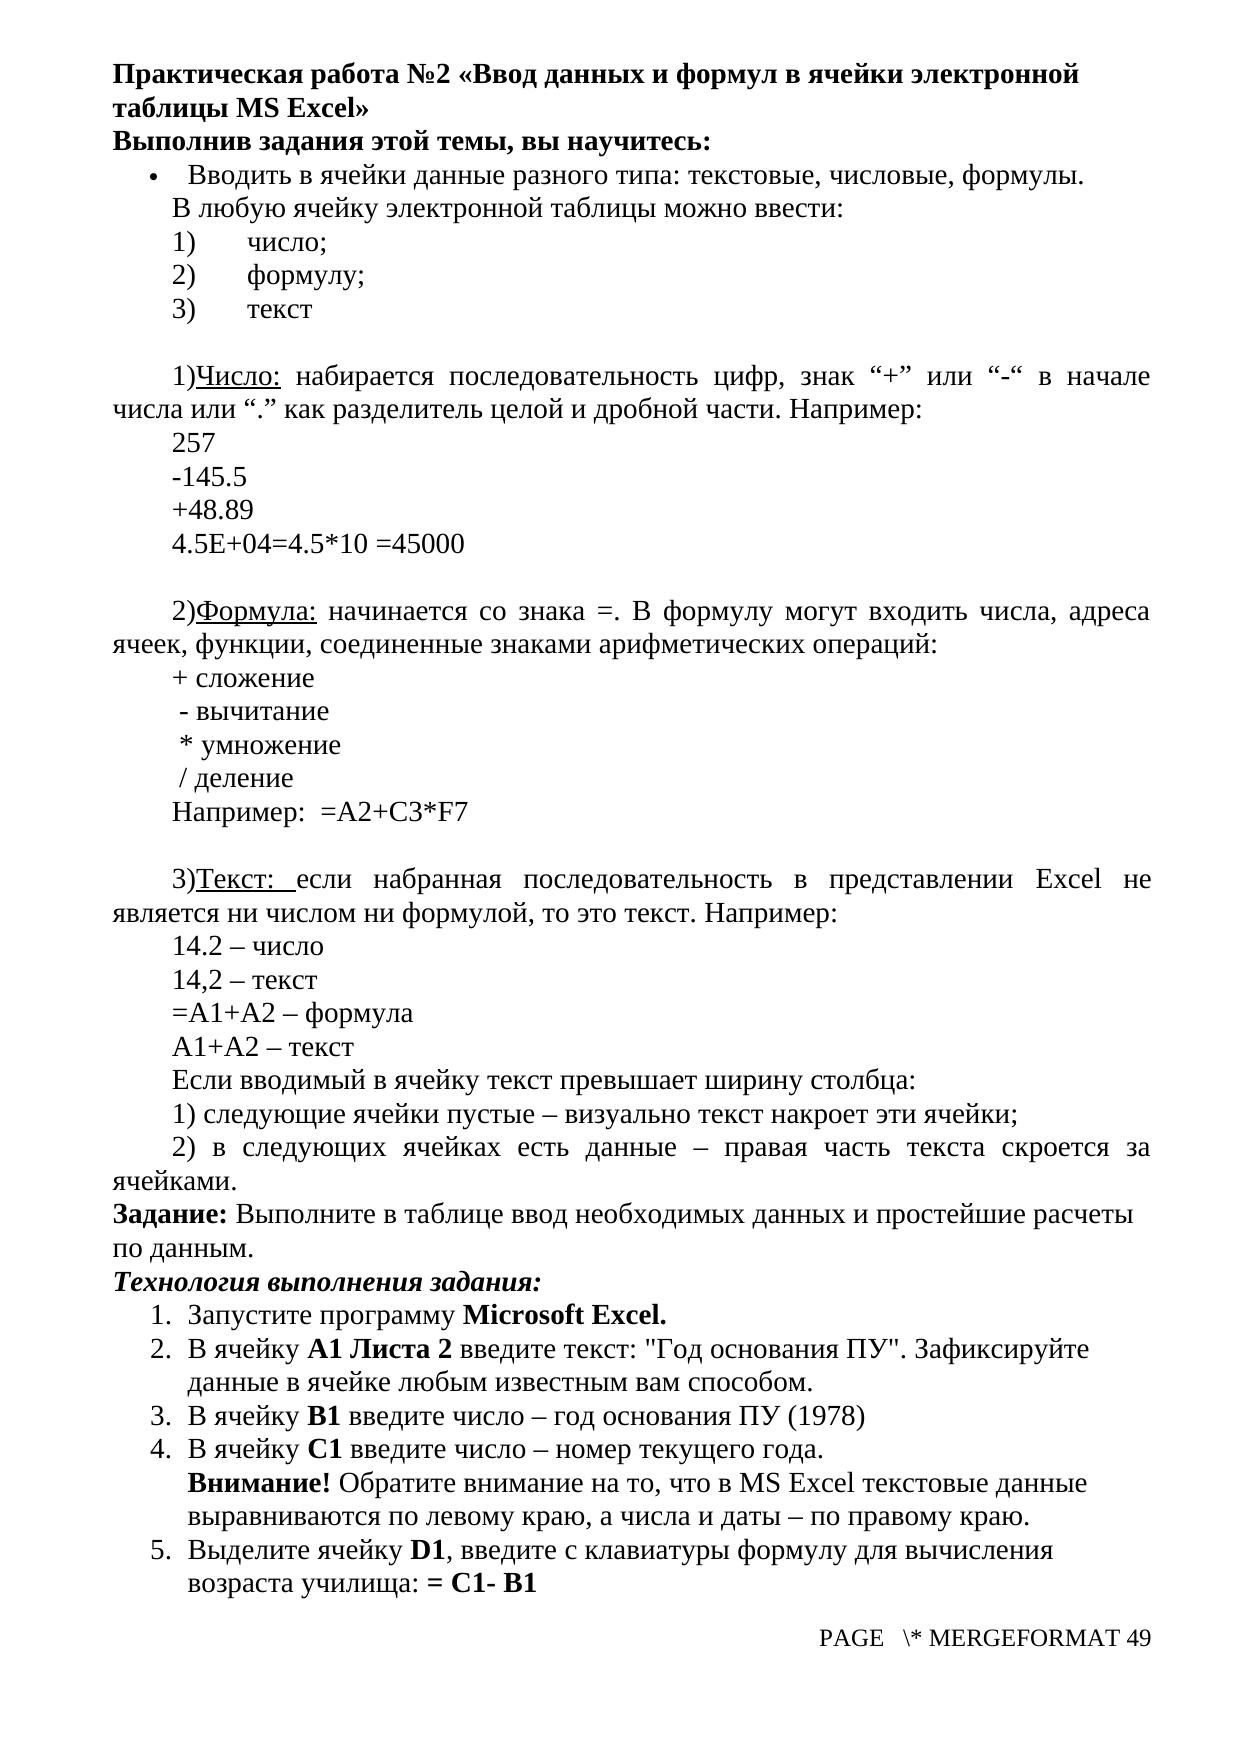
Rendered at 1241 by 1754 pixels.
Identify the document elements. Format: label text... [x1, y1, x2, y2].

list В ячейку В1 введите число – год основания ПУ (1978) [150, 1398, 1152, 1431]
text + сложение [112, 660, 1152, 693]
text Задание: Выполните в таблице ввод необходимых данных и простейшие расчеты по данным. [112, 1197, 1152, 1264]
text +48.89 [112, 492, 1152, 526]
text 3)Текст: если набранная последовательность в представлении Excel не является ни числом ни формулой, то это текст. Например: [112, 861, 1152, 928]
list Выделите ячейку D1, введите с клавиатуры формулу для вычисления возраста училища: = C1- B1 [150, 1532, 1152, 1599]
list В ячейку C1 введите число – номер текущего года. [150, 1431, 1152, 1465]
text Выполнив задания этой темы, вы научитесь: [112, 123, 1152, 157]
text 1) число; [112, 224, 1152, 257]
text Например: =A2+C3*F7 [112, 794, 1152, 828]
text Внимание! Обратите внимание на то, что в MS Excel текстовые данные выравниваются по левому краю, а числа и даты – по правому краю. [187, 1465, 1152, 1532]
text * умножение [112, 727, 1152, 761]
text 1) следующие ячейки пустые – визуально текст накроет эти ячейки; [112, 1096, 1152, 1129]
text =А1+А2 – формула [112, 995, 1152, 1029]
text / деление [112, 761, 1152, 794]
text 2)Формула: начинается со знака =. В формулу могут входить числа, адреса ячеек, функции, соединенные знаками арифметических операций: [112, 593, 1152, 660]
list Запустите программу Microsoft Excel. [150, 1297, 1152, 1331]
text Технология выполнения задания: [112, 1264, 1152, 1297]
text 2) в следующих ячейках есть данные – правая часть текста скроется за ячейками. [112, 1129, 1152, 1197]
text 14.2 – число [112, 928, 1152, 962]
text 2) формулу; [112, 257, 1152, 291]
text А1+А2 – текст [112, 1029, 1152, 1062]
text Если вводимый в ячейку текст превышает ширину столбца: [112, 1062, 1152, 1096]
text 1)Число: набирается последовательность цифр, знак “+” или “-“ в начале числа или “.” как разделитель целой и дробной части. Например: [112, 358, 1152, 425]
text 4.5Е+04=4.5*10 =45000 [112, 526, 1152, 559]
list Вводить в ячейки данные разного типа: текстовые, числовые, формулы. [150, 157, 1152, 190]
text 14,2 – текст [112, 962, 1152, 995]
text -145.5 [112, 459, 1152, 492]
list В ячейку А1 Листа 2 введите текст: "Год основания ПУ". Зафиксируйте данные в ячейке любым известным вам способом. [150, 1331, 1152, 1398]
text - вычитание [112, 693, 1152, 727]
text 257 [112, 425, 1152, 459]
text В любую ячейку электронной таблицы можно ввести: [112, 190, 1152, 224]
text Практическая работа №2 «Ввод данных и формул в ячейки электронной таблицы MS Excel» [112, 56, 1152, 123]
text 3) текст [112, 291, 1152, 324]
